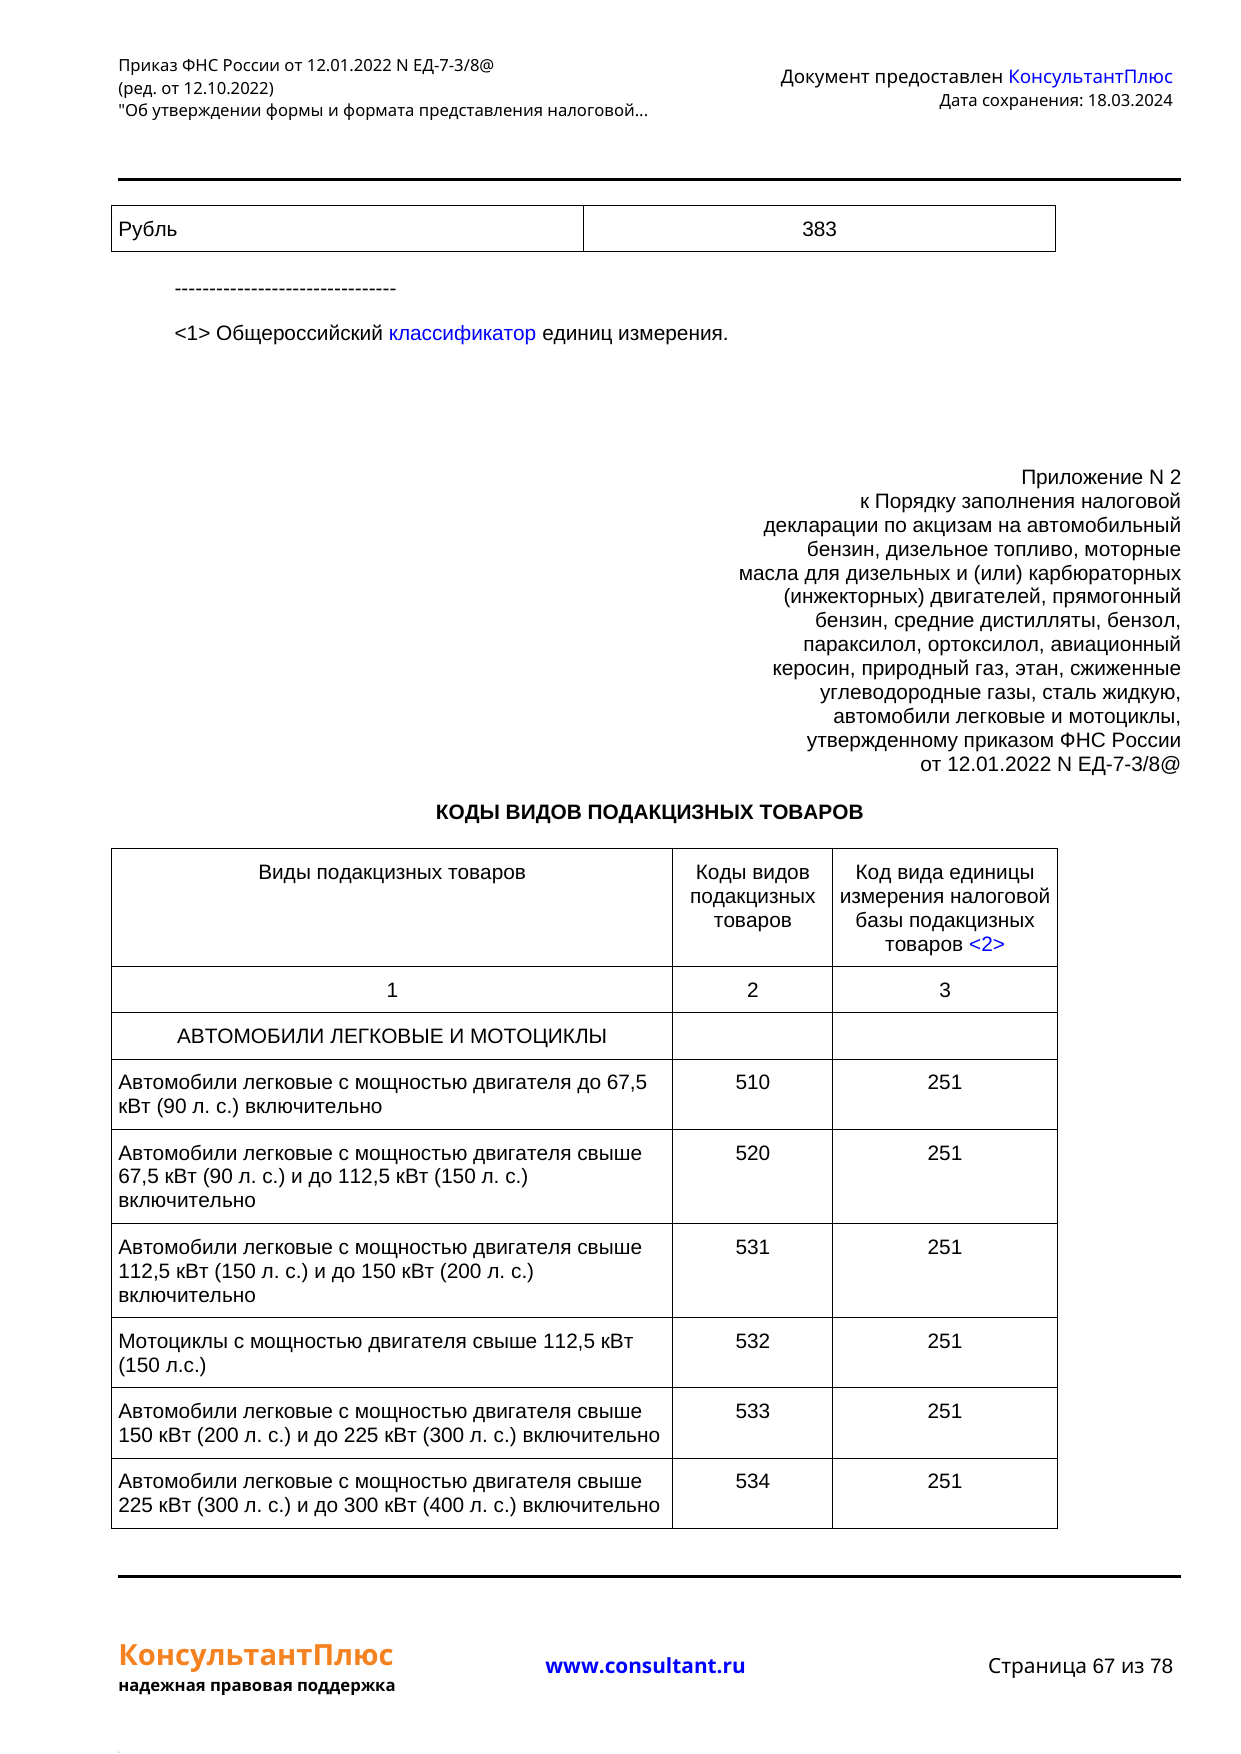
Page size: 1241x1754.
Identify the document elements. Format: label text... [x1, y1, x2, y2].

table_cell Автомобили легковые с мощностью двигателя свыше 67,5 кВт (90 л. с.) и до 112,5 кВт (150 л. с.) включительно [112, 1130, 672, 1223]
table_cell 510 [673, 1060, 832, 1129]
table_header Код вида единицы измерения налоговой базы подакцизных товаров <2> [833, 849, 1057, 966]
text автомобили легковые и мотоциклы, [118, 704, 1181, 728]
table_cell 531 [673, 1224, 832, 1317]
table_cell 251 [833, 1318, 1057, 1387]
table_cell 1 [112, 967, 672, 1012]
table_cell [833, 1013, 1057, 1058]
text декларации по акцизам на автомобильный [118, 512, 1181, 536]
text керосин, природный газ, этан, сжиженные [118, 656, 1181, 680]
table_cell АВТОМОБИЛИ ЛЕГКОВЫЕ И МОТОЦИКЛЫ [112, 1013, 672, 1058]
table_cell 251 [833, 1224, 1057, 1317]
text Приложение N 2 [118, 464, 1181, 488]
text параксилол, ортоксилол, авиационный [118, 632, 1181, 656]
table_cell 251 [833, 1060, 1057, 1129]
table_cell [673, 1013, 832, 1058]
text бензин, дизельное топливо, моторные [118, 536, 1181, 560]
table_cell Автомобили легковые с мощностью двигателя свыше 225 кВт (300 л. с.) и до 300 кВт (400 л. с.) включительно [112, 1459, 672, 1528]
table_cell 533 [673, 1388, 832, 1457]
table_cell Автомобили легковые с мощностью двигателя свыше 150 кВт (200 л. с.) и до 225 кВт (300 л. с.) включительно [112, 1388, 672, 1457]
text <1> Общероссийский классификатор единиц измерения. [118, 321, 1181, 345]
table_cell 251 [833, 1130, 1057, 1223]
table_cell Рубль [112, 206, 583, 251]
table_cell 3 [833, 967, 1057, 1012]
text -------------------------------- [118, 276, 1181, 300]
text утвержденному приказом ФНС России [118, 728, 1181, 752]
table_cell 251 [833, 1388, 1057, 1457]
text (инжекторных) двигателей, прямогонный [118, 584, 1181, 608]
table_cell 251 [833, 1459, 1057, 1528]
table_cell 383 [584, 206, 1055, 251]
text углеводородные газы, сталь жидкую, [118, 680, 1181, 704]
text от 12.01.2022 N ЕД-7-3/8@ [118, 752, 1181, 776]
title КОДЫ ВИДОВ ПОДАКЦИЗНЫХ ТОВАРОВ [118, 800, 1181, 824]
table_cell 520 [673, 1130, 832, 1223]
table_cell Мотоциклы с мощностью двигателя свыше 112,5 кВт (150 л.с.) [112, 1318, 672, 1387]
table_header Коды видов подакцизных товаров [673, 849, 832, 966]
table_cell Автомобили легковые с мощностью двигателя свыше 112,5 кВт (150 л. с.) и до 150 кВт (200 л. с.) включительно [112, 1224, 672, 1317]
table_cell 2 [673, 967, 832, 1012]
table_cell 532 [673, 1318, 832, 1387]
text к Порядку заполнения налоговой [118, 488, 1181, 512]
text масла для дизельных и (или) карбюраторных [118, 560, 1181, 584]
table_header Виды подакцизных товаров [112, 849, 672, 966]
text бензин, средние дистилляты, бензол, [118, 608, 1181, 632]
table_cell 534 [673, 1459, 832, 1528]
table_cell Автомобили легковые с мощностью двигателя до 67,5 кВт (90 л. с.) включительно [112, 1060, 672, 1129]
